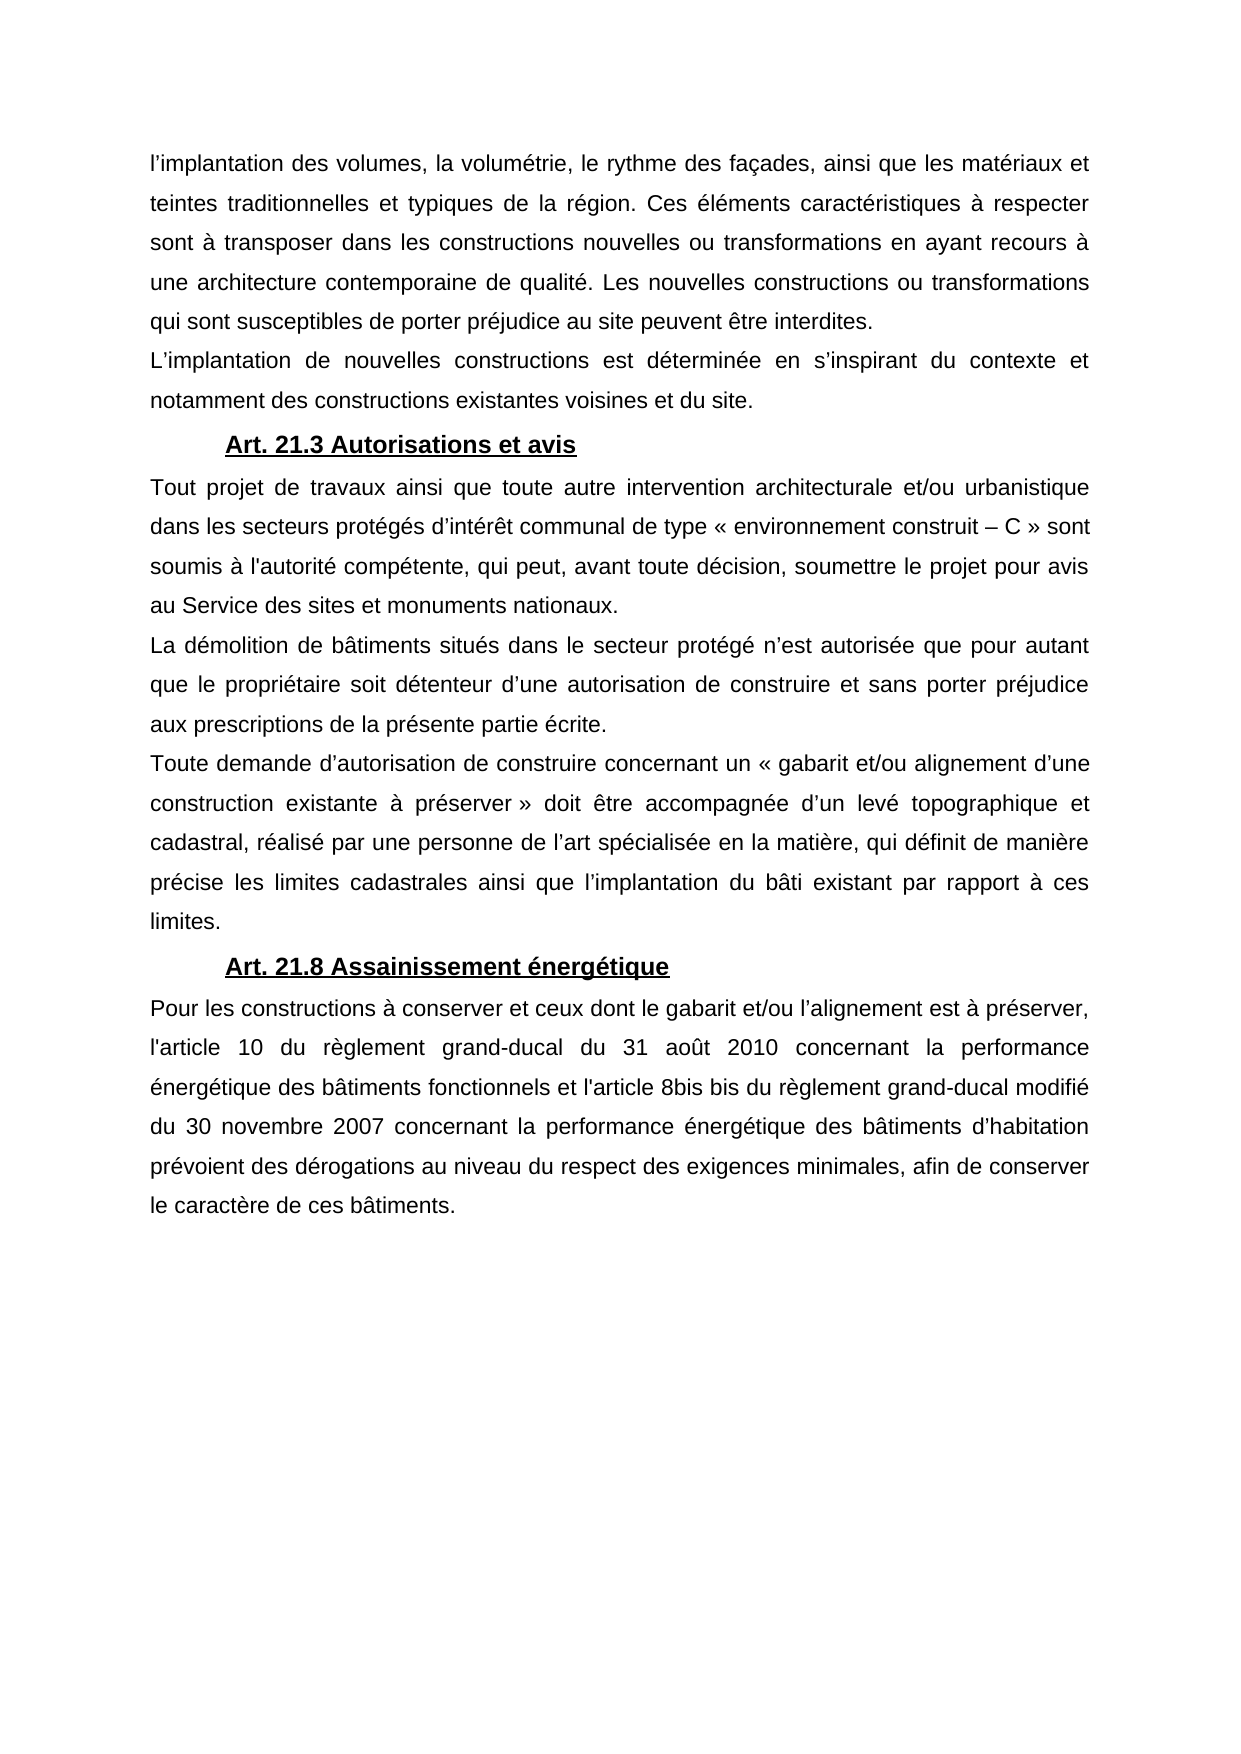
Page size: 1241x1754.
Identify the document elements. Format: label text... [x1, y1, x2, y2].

text Pour les constructions à conserver et ceux dont le gabarit et/ou l’alignement est à préserver, l'article 10 du règlement grand-ducal du 31 août 2010 concernant la performance énergétique des bâtiments fonctionnels et l'article 8bis bis du règlement grand-ducal modifié du 30 novembre 2007 concernant la performance énergétique des bâtiments d’habitation prévoient des dérogations au niveau du respect des exigences minimales, afin de conserver le caractère de ces bâtiments. [150, 995, 1090, 1218]
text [150, 150, 1090, 334]
text Tout projet de travaux ainsi que toute autre intervention architecturale et/ou urbanistique dans les secteurs protégés d’intérêt communal de type « environnement construit – C » sont soumis à l'autorité compétente, qui peut, avant toute décision, soumettre le projet pour avis au Service des sites et monuments nationaux. [150, 474, 1090, 618]
subtitle Art. 21.3 Autorisations et avis [225, 431, 1090, 459]
text La démolition de bâtiments situés dans le secteur protégé n’est autorisée que pour autant que le propriétaire soit détenteur d’une autorisation de construire et sans porter préjudice aux prescriptions de la présente partie écrite. [150, 632, 1090, 737]
subtitle Art. 21.8 Assainissement énergétique [225, 952, 1090, 980]
text L’implantation de nouvelles constructions est déterminée en s’inspirant du contexte et notamment des constructions existantes voisines et du site. [150, 347, 1090, 413]
text Toute demande d’autorisation de construire concernant un « gabarit et/ou alignement d’une construction existante à préserver » doit être accompagnée d’un levé topographique et cadastral, réalisé par une personne de l’art spécialisée en la matière, qui définit de manière précise les limites cadastrales ainsi que l’implantation du bâti existant par rapport à ces limites. [150, 750, 1090, 934]
